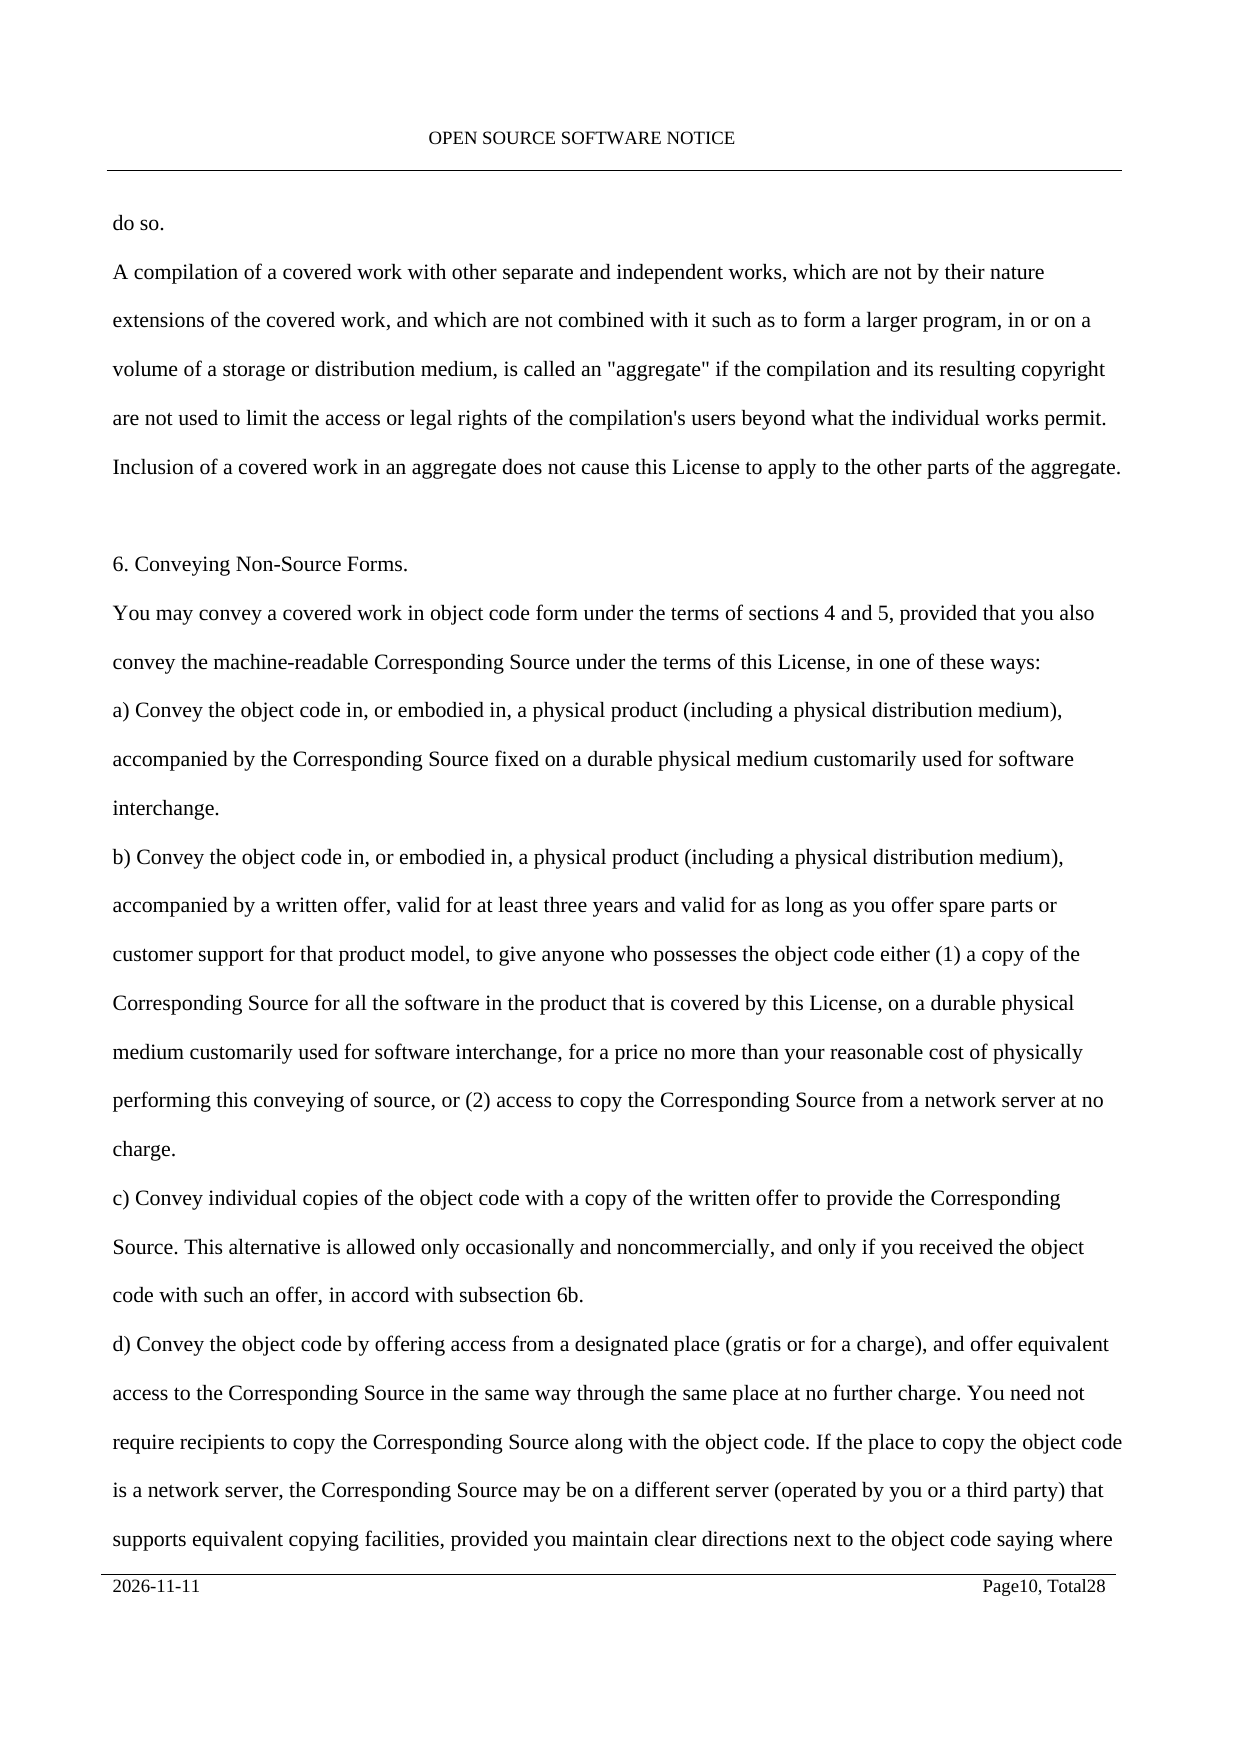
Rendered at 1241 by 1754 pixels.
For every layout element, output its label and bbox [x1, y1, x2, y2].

text [112, 206, 1128, 1555]
